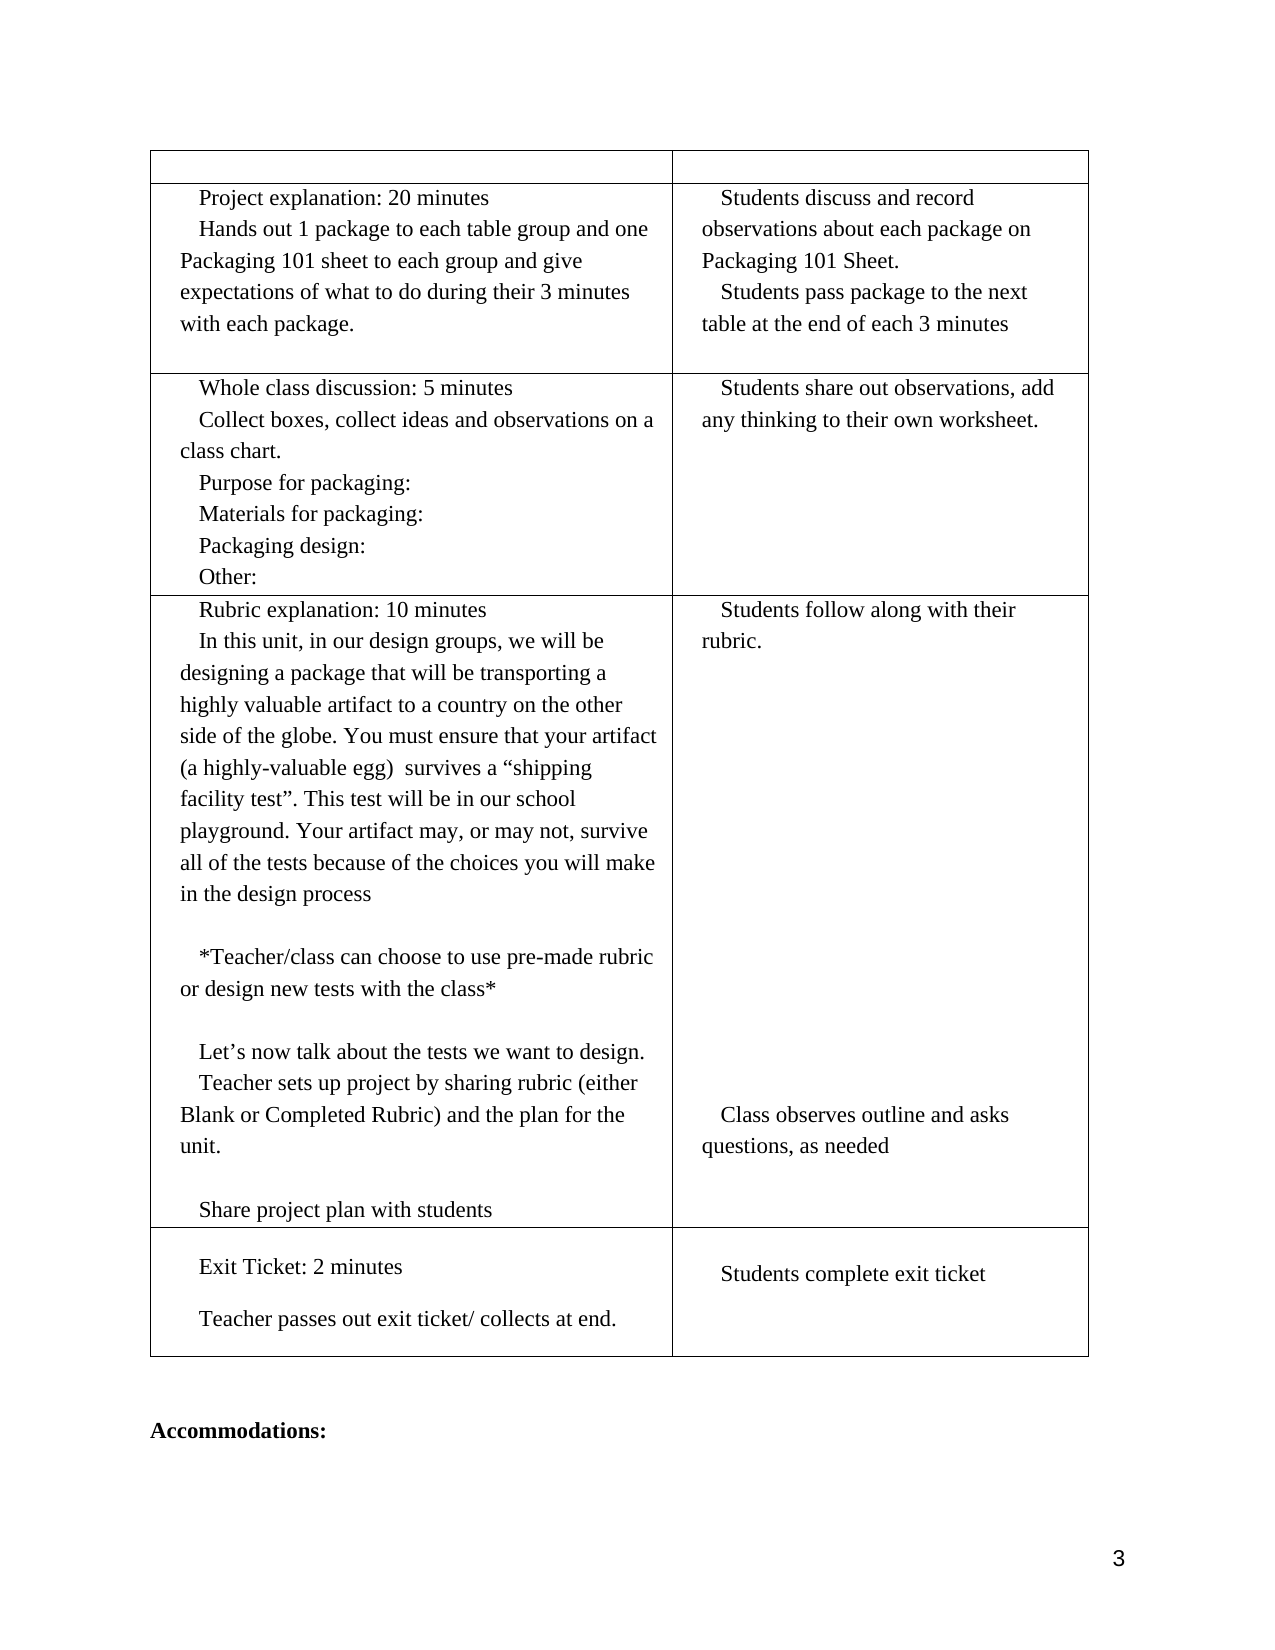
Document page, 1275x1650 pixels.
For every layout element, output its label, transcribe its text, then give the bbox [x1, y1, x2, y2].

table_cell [151, 151, 672, 183]
text Accommodations: [150, 1417, 1125, 1444]
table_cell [673, 151, 1088, 183]
table_cell Students follow along with their rubric. Class observes outline and asks questions, as needed [673, 596, 1088, 1227]
table_cell Whole class discussion: 5 minutes Collect boxes, collect ideas and observations on a class chart. Purpose for packaging: Materials for packaging: Packaging design: Other: [151, 374, 672, 595]
table_cell Students complete exit ticket [673, 1228, 1088, 1356]
table_cell Students discuss and record observations about each package on Packaging 101 Sheet. Students pass package to the next table at the end of each 3 minutes [673, 184, 1088, 373]
table_cell Project explanation: 20 minutes Hands out 1 package to each table group and one Packaging 101 sheet to each group and give expectations of what to do during their 3 minutes with each package. [151, 184, 672, 373]
table_cell Students share out observations, add any thinking to their own worksheet. [673, 374, 1088, 595]
table_cell Exit Ticket: 2 minutes Teacher passes out exit ticket/ collects at end. [151, 1228, 672, 1356]
table_cell Rubric explanation: 10 minutes In this unit, in our design groups, we will be designing a package that will be transporting a highly valuable artifact to a country on the other side of the globe. You must ensure that your artifact (a highly-valuable egg) survives a “shipping facility test”. This test will be in our school playground. Your artifact may, or may not, survive all of the tests because of the choices you will make in the design process *Teacher/class can choose to use pre-made rubric or design new tests with the class* Let’s now talk about the tests we want to design. Teacher sets up project by sharing rubric (either Blank or Completed Rubric) and the plan for the unit. Share project plan with students [151, 596, 672, 1227]
